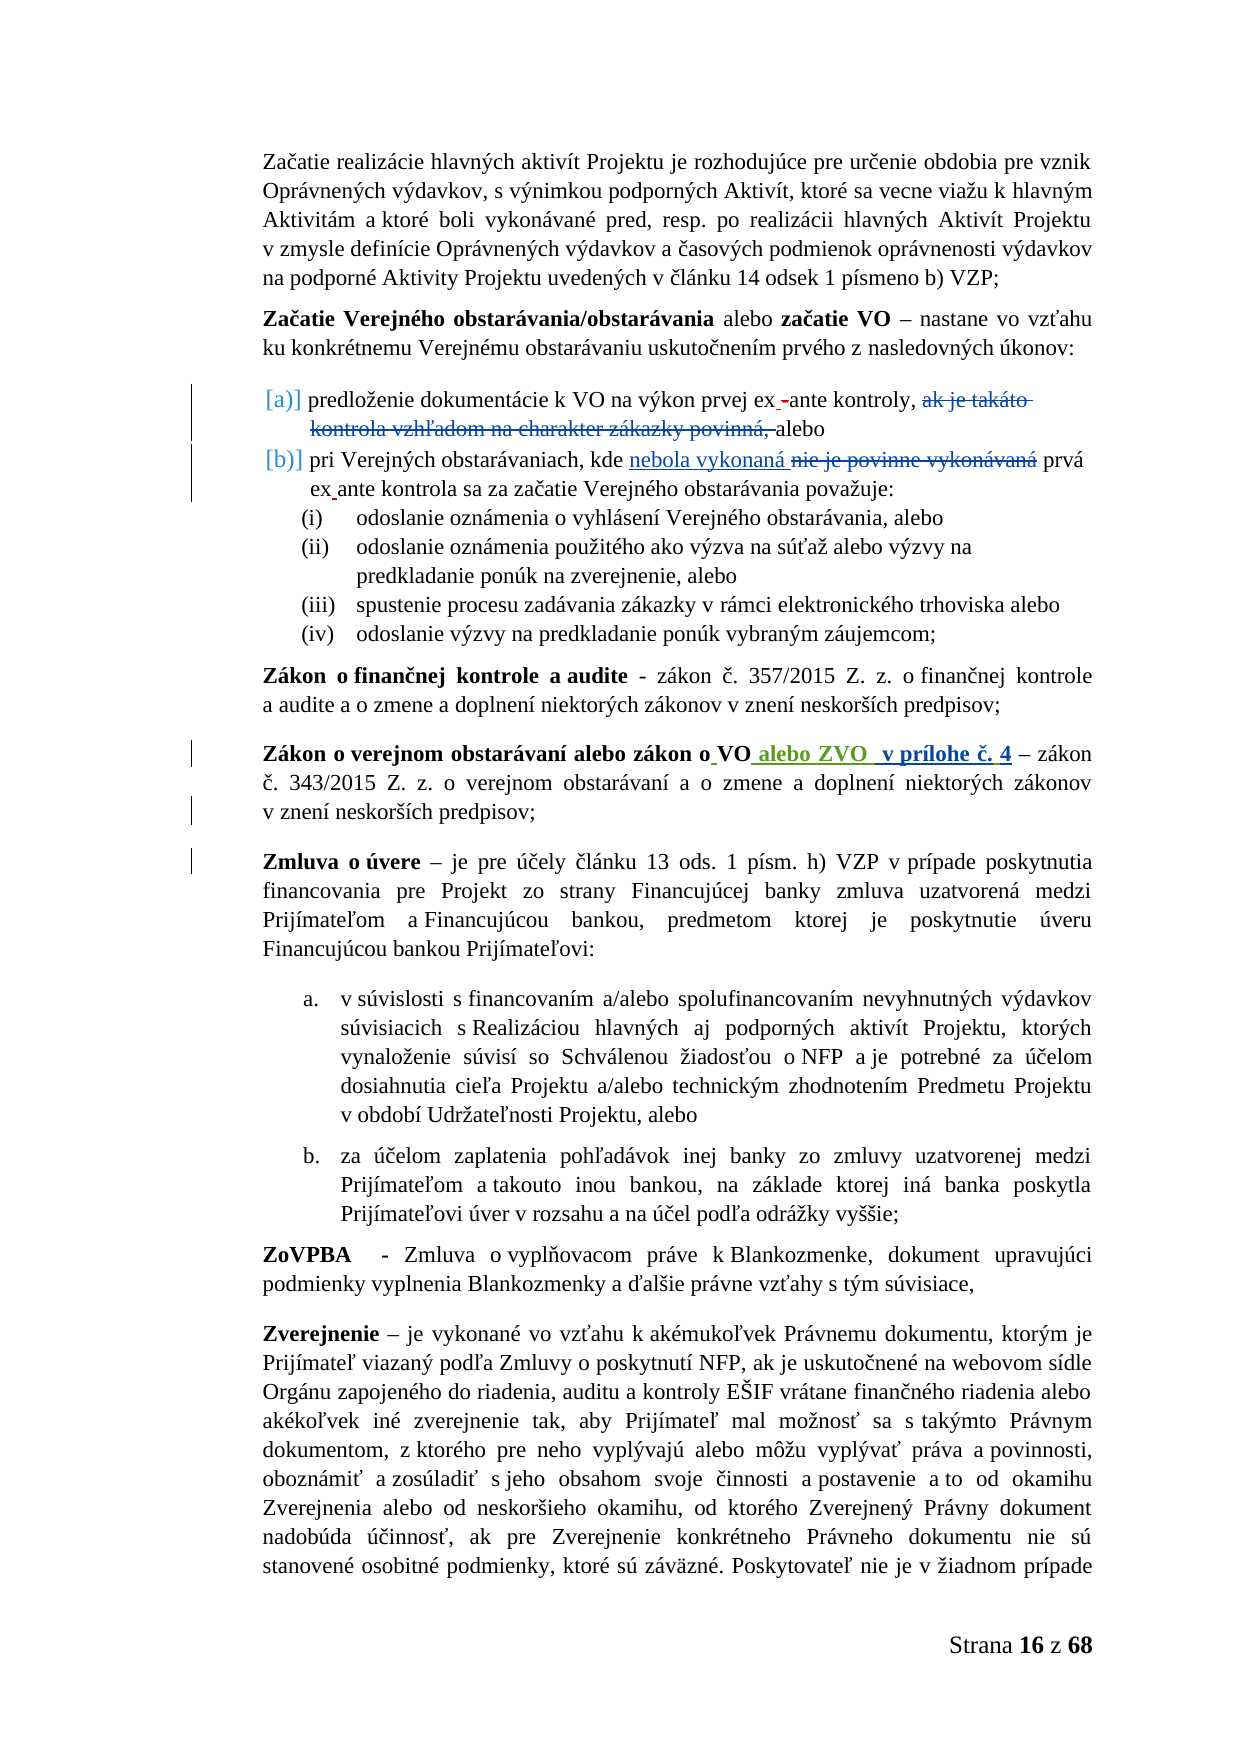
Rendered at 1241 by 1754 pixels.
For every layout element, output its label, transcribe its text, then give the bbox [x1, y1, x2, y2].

list v súvislosti s financovaním a/alebo spolufinancovaním nevyhnutných výdavkov súvisiacich s Realizáciou hlavných aj podporných aktivít Projektu, ktorých vynaloženie súvisí so Schválenou žiadosťou o NFP a je potrebné za účelom dosiahnutia cieľa Projektu a/alebo technickým zhodnotením Predmetu Projektu v období Udržateľnosti Projektu, alebo [303, 985, 1092, 1127]
text Začatie Verejného obstarávania/obstarávania alebo začatie VO – nastane vo vzťahu ku konkrétnemu Verejnému obstarávaniu uskutočnením prvého z nasledovných úkonov: [262, 305, 1092, 360]
text Začatie realizácie hlavných aktivít Projektu je rozhodujúce pre určenie obdobia pre vznik Oprávnených výdavkov, s výnimkou podporných Aktivít, ktoré sa vecne viažu k hlavným Aktivitám a ktoré boli vykonávané pred, resp. po realizácii hlavných Aktivít Projektu v zmysle definície Oprávnených výdavkov a časových podmienok oprávnenosti výdavkov na podporné Aktivity Projektu uvedených v článku 14 odsek 1 písmeno b) VZP; [262, 148, 1092, 290]
list spustenie procesu zadávania zákazky v rámci elektronického trhoviska alebo [301, 591, 1092, 618]
text Zmluva o úvere – je pre účely článku 13 ods. 1 písm. h) VZP v prípade poskytnutia financovania pre Projekt zo strany Financujúcej banky zmluva uzatvorená medzi Prijímateľom a Financujúcou bankou, predmetom ktorej je poskytnutie úveru Financujúcou bankou Prijímateľovi: [262, 848, 1092, 961]
list odoslanie výzvy na predkladanie ponúk vybraným záujemcom; [301, 620, 1092, 647]
list odoslanie oznámenia o vyhlásení Verejného obstarávania, alebo [301, 504, 1092, 531]
list za účelom zaplatenia pohľadávok inej banky zo zmluvy uzatvorenej medzi Prijímateľom a takouto inou bankou, na základe ktorej iná banka poskytla Prijímateľovi úver v rozsahu a na účel podľa odrážky vyššie; [303, 1142, 1092, 1226]
list predloženie dokumentácie k VO na výkon prvej exante kontroly, alebo [265, 384, 1092, 441]
list pri Verejných obstarávaniach, kde prvá exante kontrola sa za začatie Verejného obstarávania považuje: [265, 444, 1092, 502]
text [262, 1320, 1092, 1578]
list odoslanie oznámenia použitého ako výzva na súťaž alebo výzvy na predkladanie ponúk na zverejnenie, alebo [301, 533, 1092, 589]
text ZoVPBA - Zmluva o vyplňovacom práve k Blankozmenke, dokument upravujúci podmienky vyplnenia Blankozmenky a ďalšie právne vzťahy s tým súvisiace, [262, 1241, 1092, 1297]
text Zákon o verejnom obstarávaní alebo zákon oVO – zákon č. 343/2015 Z. z. o verejnom obstarávaní a o zmene a doplnení niektorých zákonov v znení neskorších predpisov; [262, 740, 1092, 825]
text Zákon o finančnej kontrole a audite - zákon č. 357/2015 Z. z. o finančnej kontrole a audite a o zmene a doplnení niektorých zákonov v znení neskorších predpisov; [262, 662, 1092, 717]
